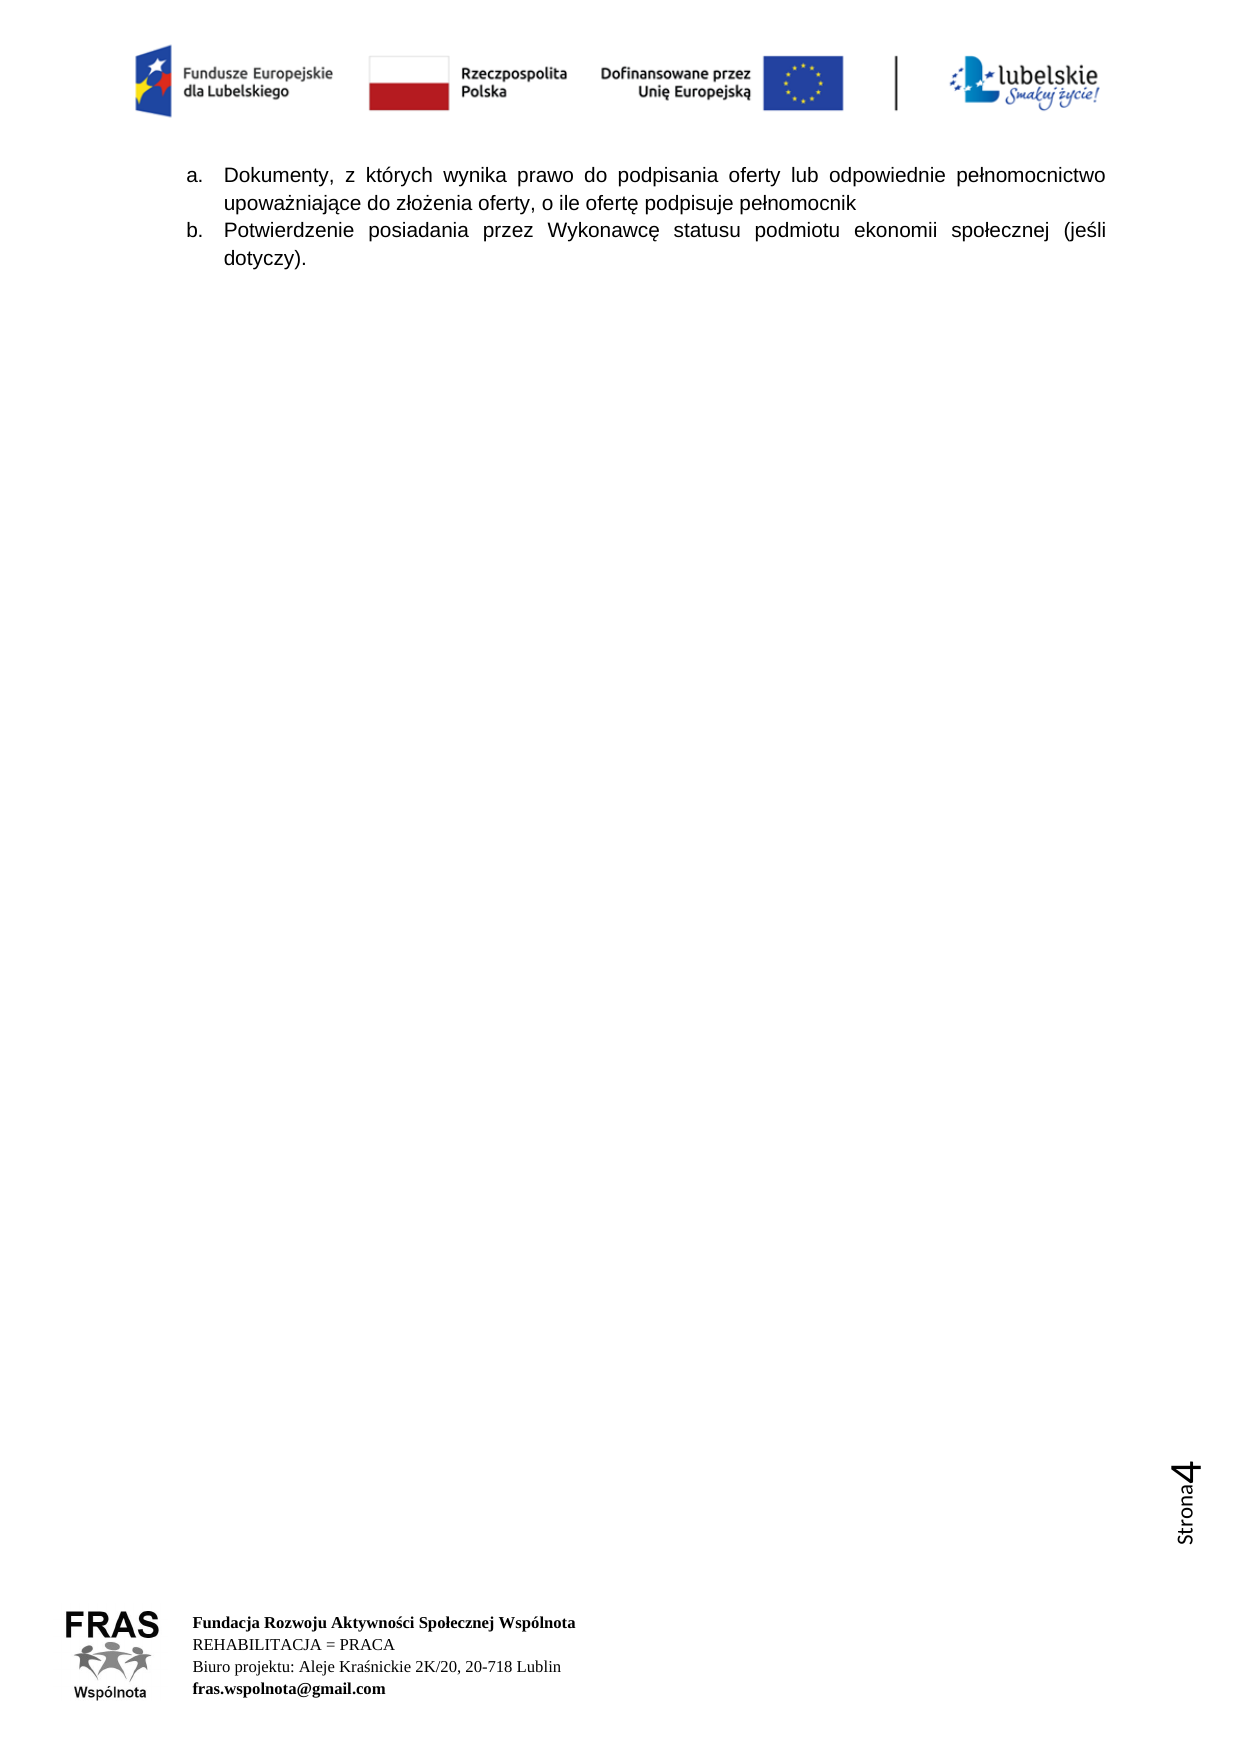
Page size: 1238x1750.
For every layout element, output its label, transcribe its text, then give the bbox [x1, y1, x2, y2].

list Dokumenty, z których wynika prawo do podpisania oferty lub odpowiednie pełnomocnictwo upoważniające do złożenia oferty, o ile ofertę podpisuje pełnomocnik [186, 163, 1107, 215]
picture [52, 1603, 168, 1701]
picture [126, 36, 1103, 124]
list Potwierdzenie posiadania przez Wykonawcę statusu podmiotu ekonomii społecznej (jeśli dotyczy). [186, 218, 1107, 270]
